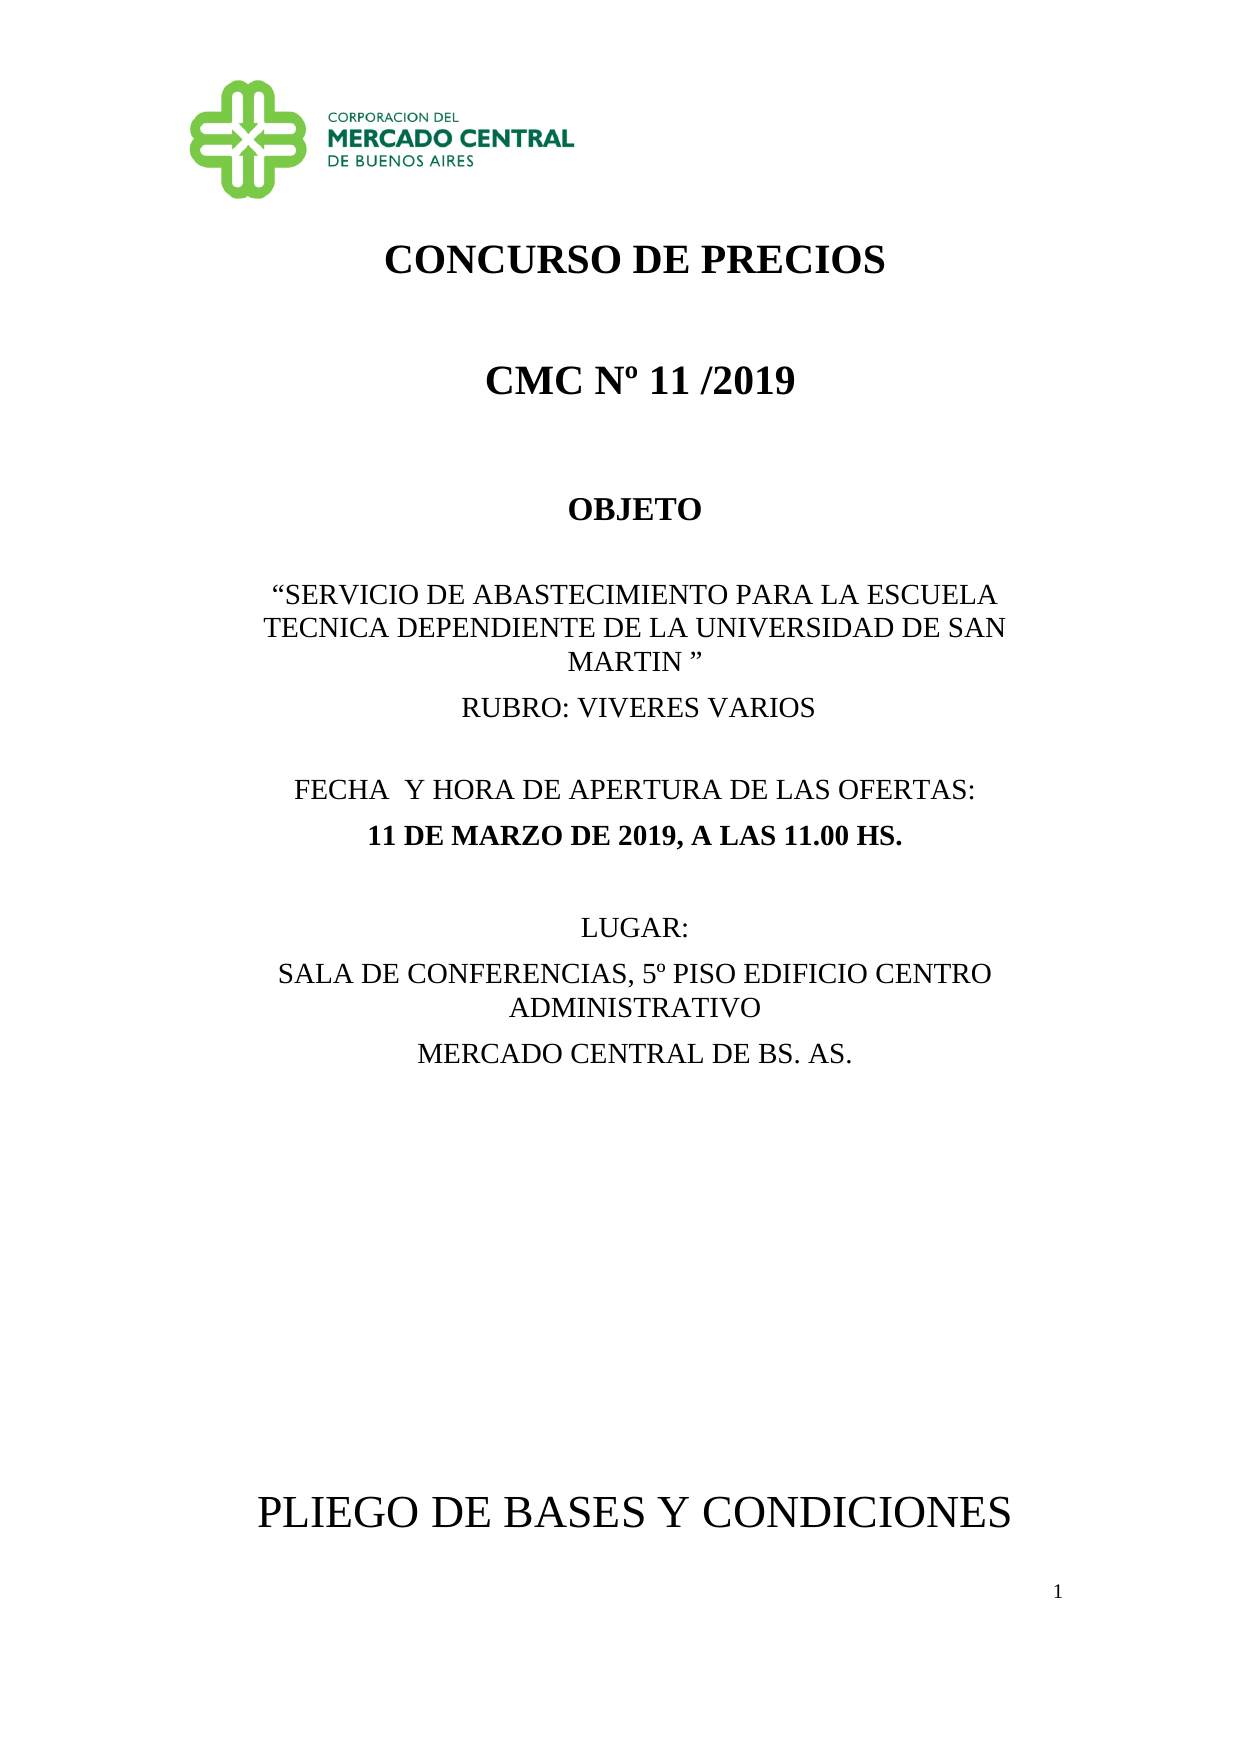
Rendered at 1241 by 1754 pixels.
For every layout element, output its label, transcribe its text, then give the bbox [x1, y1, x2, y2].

text “SERVICIO DE ABASTECIMIENTO PARA LA ESCUELA TECNICA DEPENDIENTE DE LA UNIVERSIDAD DE SAN MARTIN ” [207, 577, 1063, 677]
text FECHA Y HORA DE APERTURA DE LAS OFERTAS: [207, 772, 1063, 806]
text OBJETO [207, 489, 1063, 528]
text PLIEGO DE BASES Y CONDICIONES [207, 1484, 1063, 1537]
text LUGAR: [207, 911, 1063, 944]
text CONCURSO DE PRECIOS [207, 235, 1063, 283]
text MERCADO CENTRAL DE BS. AS. [207, 1036, 1063, 1070]
text 11 DE MARZO DE 2019, A LAS 11.00 HS. [207, 818, 1063, 852]
text SALA DE CONFERENCIAS, 5º PISO EDIFICIO CENTRO ADMINISTRATIVO [207, 957, 1063, 1024]
picture [177, 75, 590, 211]
text RUBRO: VIVERES VARIOS [207, 690, 1063, 723]
text CMC Nº 11 /2019 [207, 356, 1063, 404]
